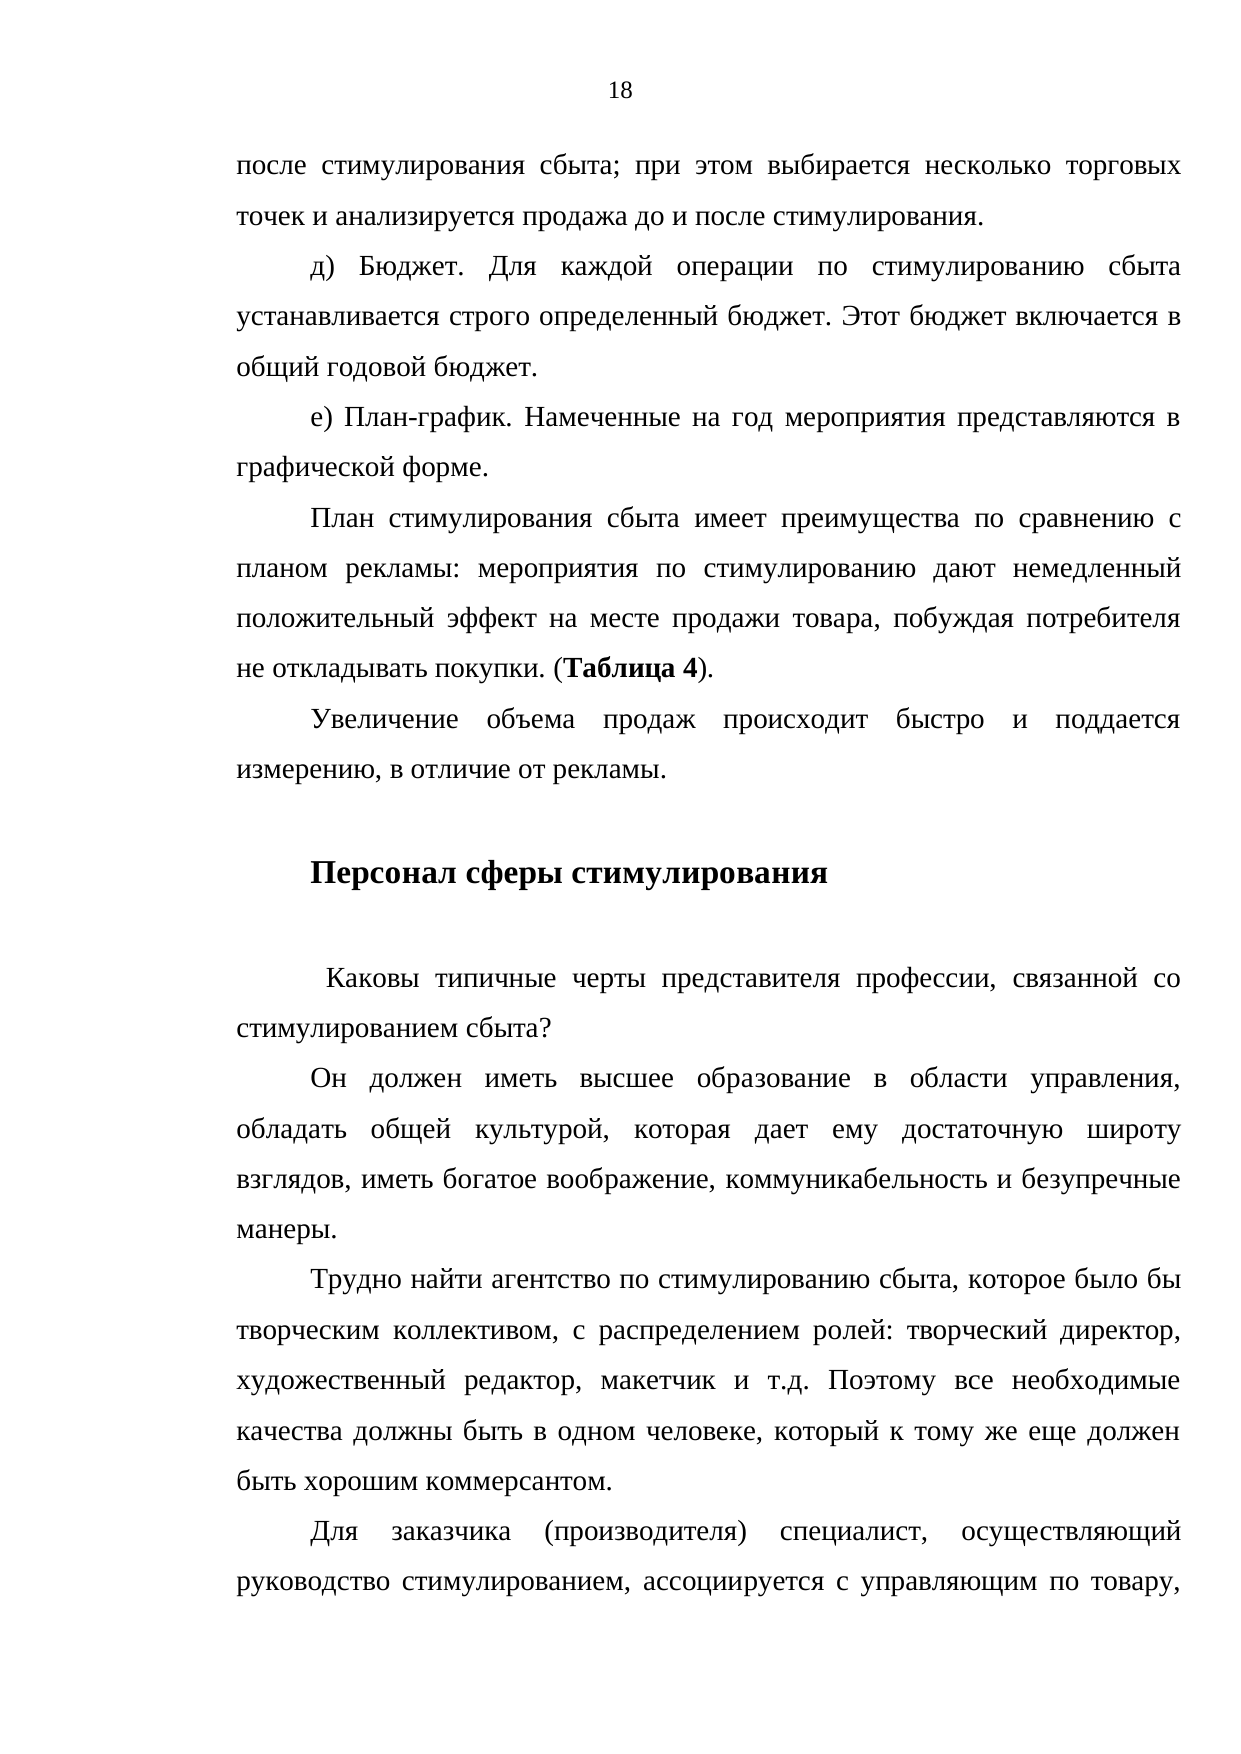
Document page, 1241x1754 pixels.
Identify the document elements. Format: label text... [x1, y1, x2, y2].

text д) Бюджет. Для каждой операции по стимулированию сбыта устанавливается строго определенный бюджет. Этот бюджет включается в общий годовой бюджет. [236, 248, 1181, 382]
text Трудно найти агентство по стимулированию сбыта, которое было бы творческим коллективом, с распределением ролей: творческий директор, художественный редактор, макетчик и т.д. Поэтому все необходимые качества должны быть в одном человеке, который к тому же еще должен быть хорошим коммерсантом. [236, 1262, 1181, 1497]
text Персонал сферы стимулирования [236, 852, 1181, 891]
text Он должен иметь высшее образование в области управления, обладать общей культурой, которая дает ему достаточную широту взглядов, иметь богатое воображение, коммуникабельность и безупречные манеры. [236, 1061, 1181, 1245]
text План стимулирования сбыта имеет преимущества по сравнению с планом рекламы: мероприятия по стимулированию дают немедленный положительный эффект на месте продажи товара, побуждая потребителя не откладывать покупки. (Таблица 4). [236, 500, 1181, 684]
text Увеличение объема продаж происходит быстро и поддается измерению, в отличие от рекламы. [236, 701, 1181, 785]
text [236, 1513, 1181, 1597]
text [236, 148, 1181, 232]
text Каковы типичные черты представителя профессии, связанной со стимулированием сбыта? [236, 960, 1181, 1044]
text е) План-график. Намеченные на год мероприятия представляются в графической форме. [236, 399, 1181, 483]
